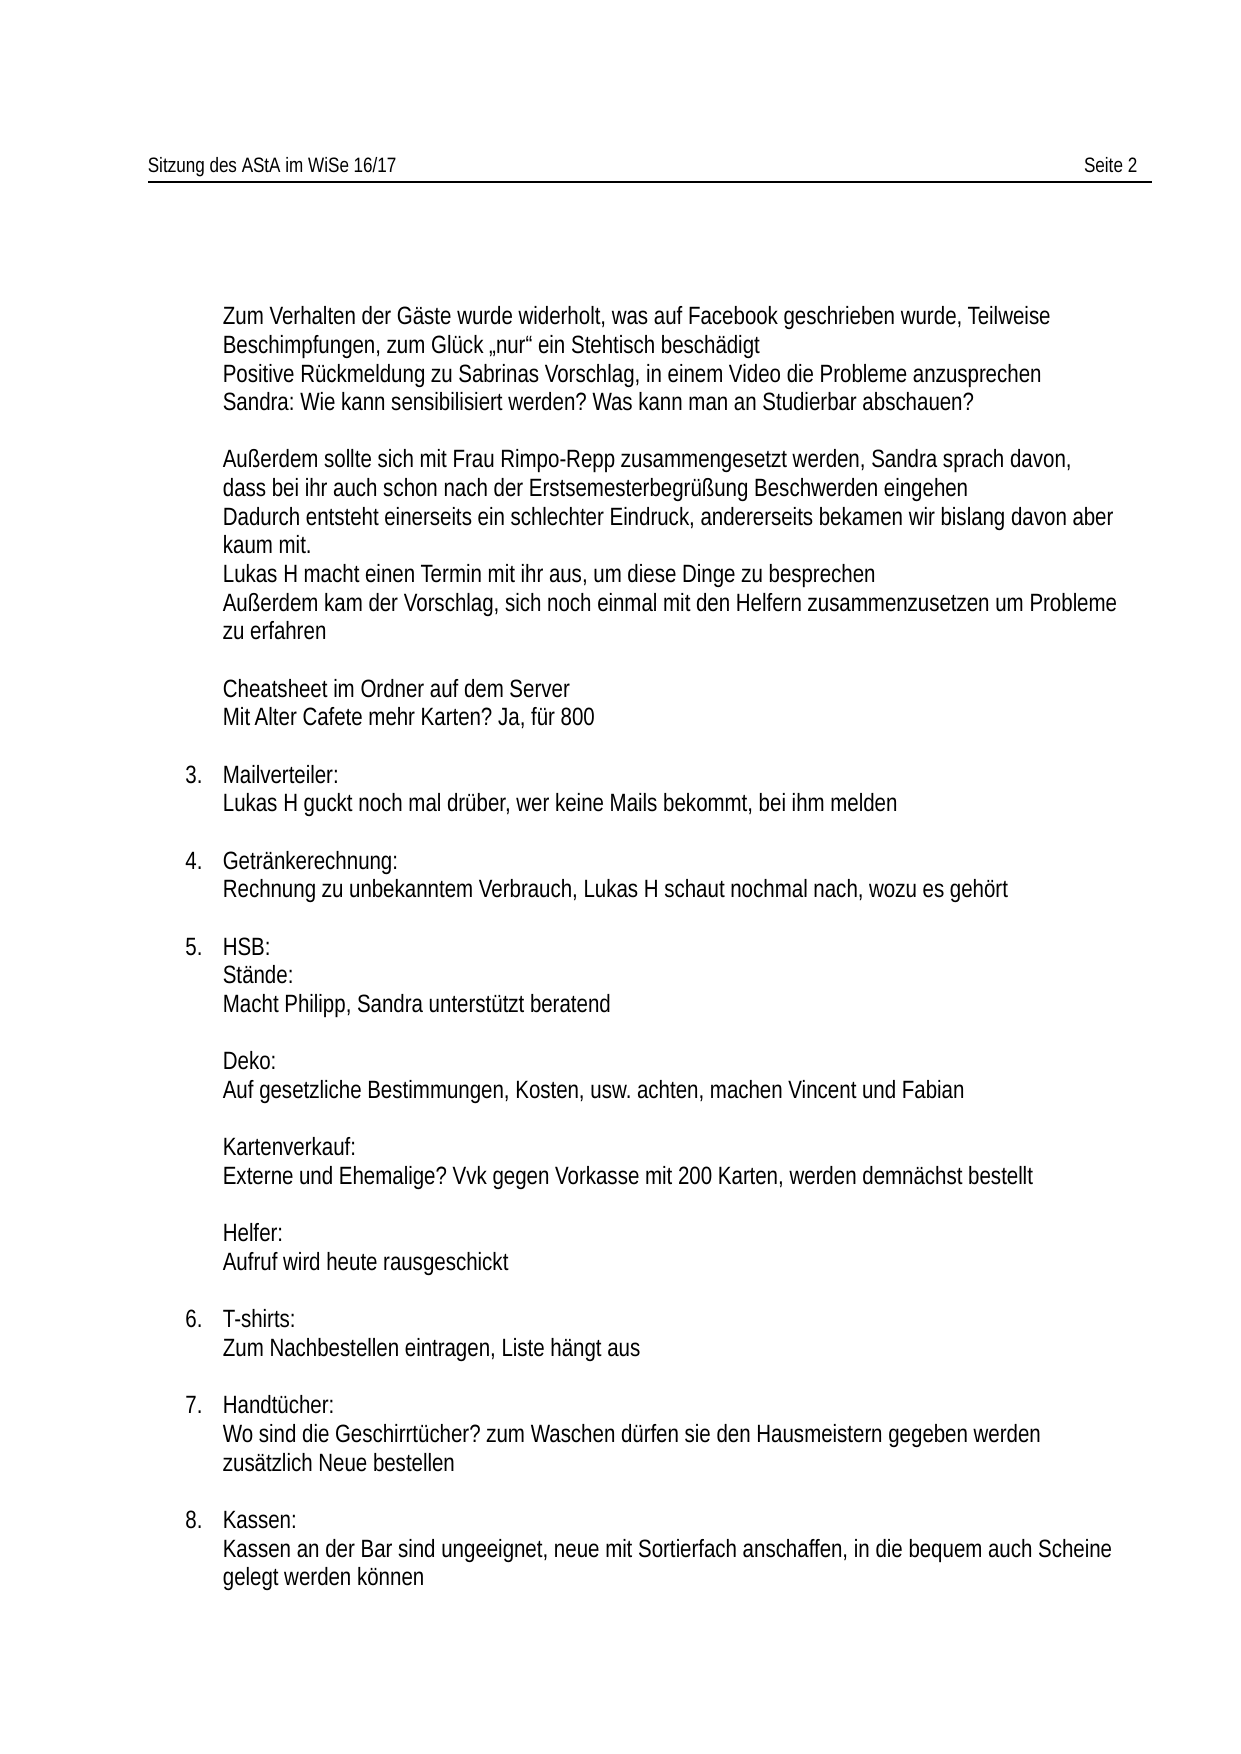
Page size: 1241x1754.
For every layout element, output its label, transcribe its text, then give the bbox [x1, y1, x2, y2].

list Getränkerechnung: Rechnung zu unbekanntem Verbrauch, Lukas H schaut nochmal nach, wozu es gehört [185, 846, 1122, 932]
list Handtücher: Wo sind die Geschirrtücher? zum Waschen dürfen sie den Hausmeistern gegeben werden zusätzlich Neue bestellen [185, 1390, 1122, 1505]
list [185, 1505, 1122, 1591]
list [185, 273, 1122, 760]
list HSB: Stände: Macht Philipp, Sandra unterstützt beratend Deko: Auf gesetzliche Bestimmungen, Kosten, usw. achten, machen Vincent und Fabian Kartenverkauf: Externe und Ehemalige? Vvk gegen Vorkasse mit 200 Karten, werden demnächst bestellt Helfer: Aufruf wird heute rausgeschickt [185, 932, 1122, 1304]
list Mailverteiler: Lukas H guckt noch mal drüber, wer keine Mails bekommt, bei ihm melden [185, 760, 1122, 846]
list T-shirts: Zum Nachbestellen eintragen, Liste hängt aus [185, 1304, 1122, 1390]
